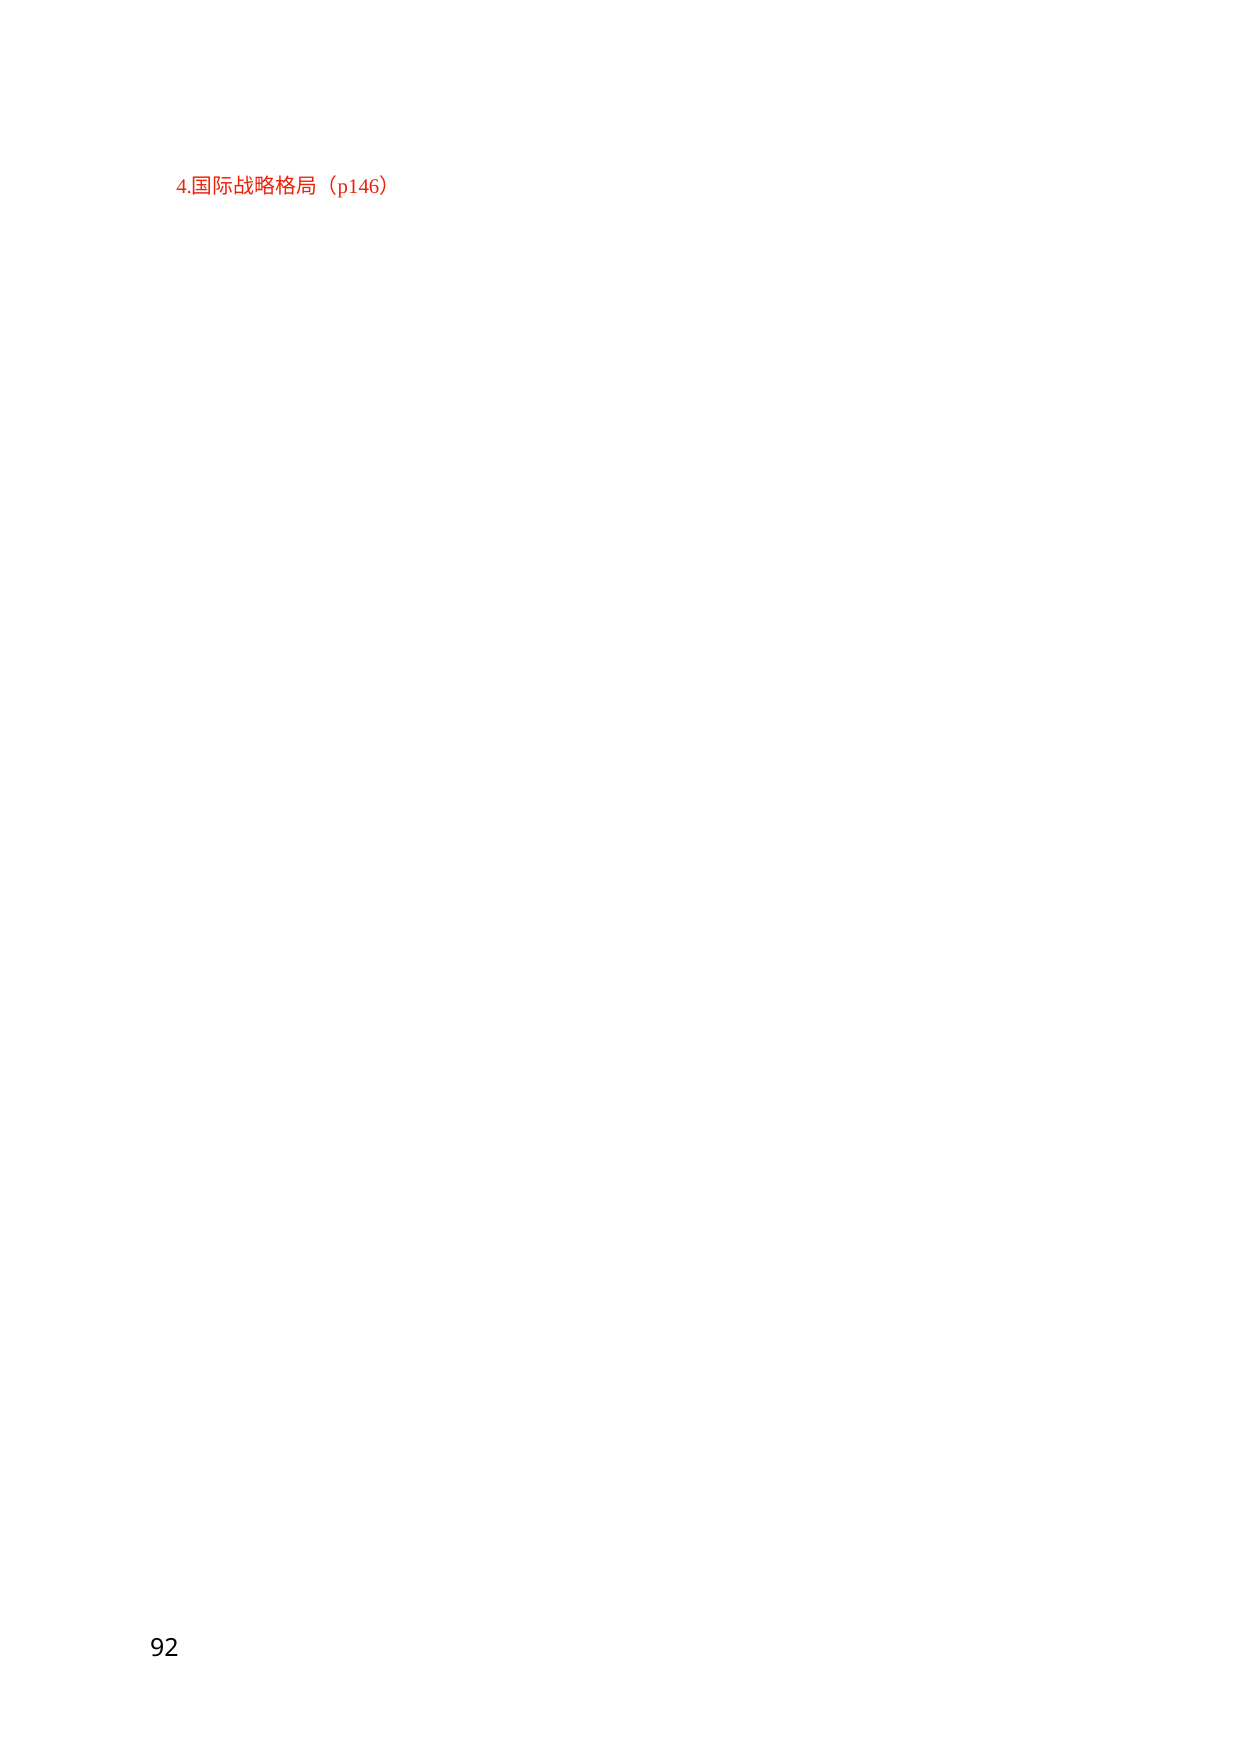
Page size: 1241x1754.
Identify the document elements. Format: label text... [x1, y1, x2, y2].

text 4.国际战略格局（p146） [150, 169, 1090, 199]
